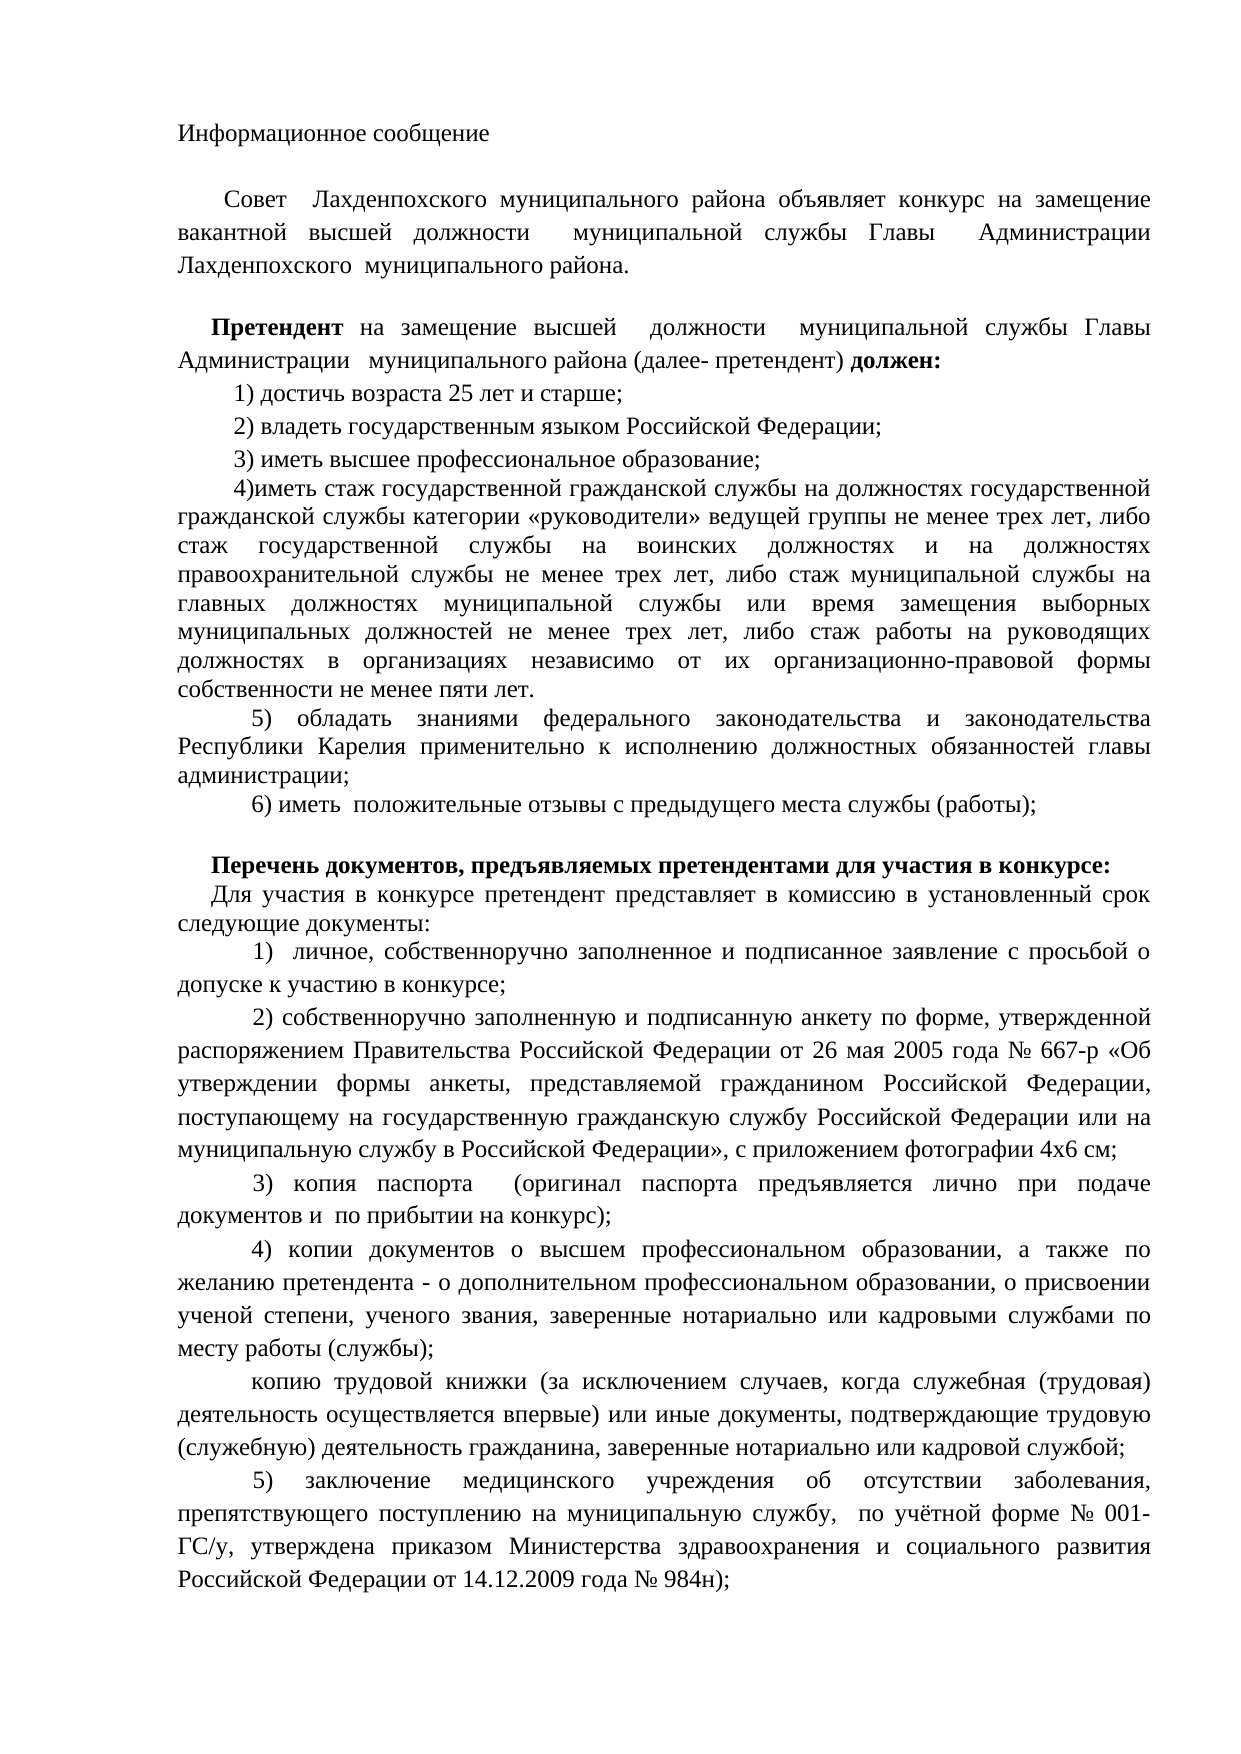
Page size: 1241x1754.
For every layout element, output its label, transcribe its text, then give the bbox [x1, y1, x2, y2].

text 5) заключение медицинского учреждения об отсутствии заболевания, препятствующего поступлению на муниципальную службу, по учётной форме № 001-ГС/у, утверждена приказом Министерства здравоохранения и социального развития Российской Федерации от 14.12.2009 года № 984н); [177, 1465, 1152, 1593]
text 1) достичь возраста 25 лет и старше; [177, 378, 1152, 407]
text Совет Лахденпохского муниципального района объявляет конкурс на замещение вакантной высшей должности муниципальной службы Главы Администрации Лахденпохского муниципального района. [177, 184, 1152, 279]
text копию трудовой книжки (за исключением случаев, когда служебная (трудовая) деятельность осуществляется впервые) или иные документы, подтверждающие трудовую (служебную) деятельность гражданина, заверенные нотариально или кадровой службой; [177, 1366, 1152, 1461]
text 6) иметь положительные отзывы с предыдущего места службы (работы); [177, 789, 1152, 818]
text 2) собственноручно заполненную и подписанную анкету по форме, утвержденной распоряжением Правительства Российской Федерации от 26 мая 2005 года № 667-р «Об утверждении формы анкеты, представляемой гражданином Российской Федерации, поступающему на государственную гражданскую службу Российской Федерации или на муниципальную службу в Российской Федерации», с приложением фотографии 4х6 см; [177, 1002, 1152, 1163]
text Перечень документов, предъявляемых претендентами для участия в конкурсе: [177, 850, 1152, 879]
text Претендент на замещение высшей должности муниципальной службы Главы Администрации муниципального района (далее- претендент) должен: [177, 312, 1152, 373]
text 2) владеть государственным языком Российской Федерации; [177, 411, 1152, 439]
text 3) иметь высшее профессиональное образование; [177, 444, 1152, 473]
text Для участия в конкурсе претендент представляет в комиссию в установленный срок следующие документы: [177, 879, 1152, 936]
text Информационное сообщение [177, 118, 1152, 147]
text 5) обладать знаниями федерального законодательства и законодательства Республики Карелия применительно к исполнению должностных обязанностей главы администрации; [177, 703, 1152, 789]
text 4)иметь стаж государственной гражданской службы на должностях государственной гражданской службы категории «руководители» ведущей группы не менее трех лет, либо стаж государственной службы на воинских должностях и на должностях правоохранительной службы не менее трех лет, либо стаж муниципальной службы на главных должностях муниципальной службы или время замещения выборных муниципальных должностей не менее трех лет, либо стаж работы на руководящих должностях в организациях независимо от их организационно-правовой формы собственности не менее пяти лет. [177, 473, 1152, 703]
text 4) копии документов о высшем профессиональном образовании, а также по желанию претендента - о дополнительном профессиональном образовании, о присвоении ученой степени, ученого звания, заверенные нотариально или кадровыми службами по месту работы (службы); [177, 1234, 1152, 1361]
text 3) копия паспорта (оригинал паспорта предъявляется лично при подаче документов и по прибытии на конкурс); [177, 1168, 1152, 1229]
text 1) личное, собственноручно заполненное и подписанное заявление с просьбой о допуске к участию в конкурсе; [177, 936, 1152, 998]
